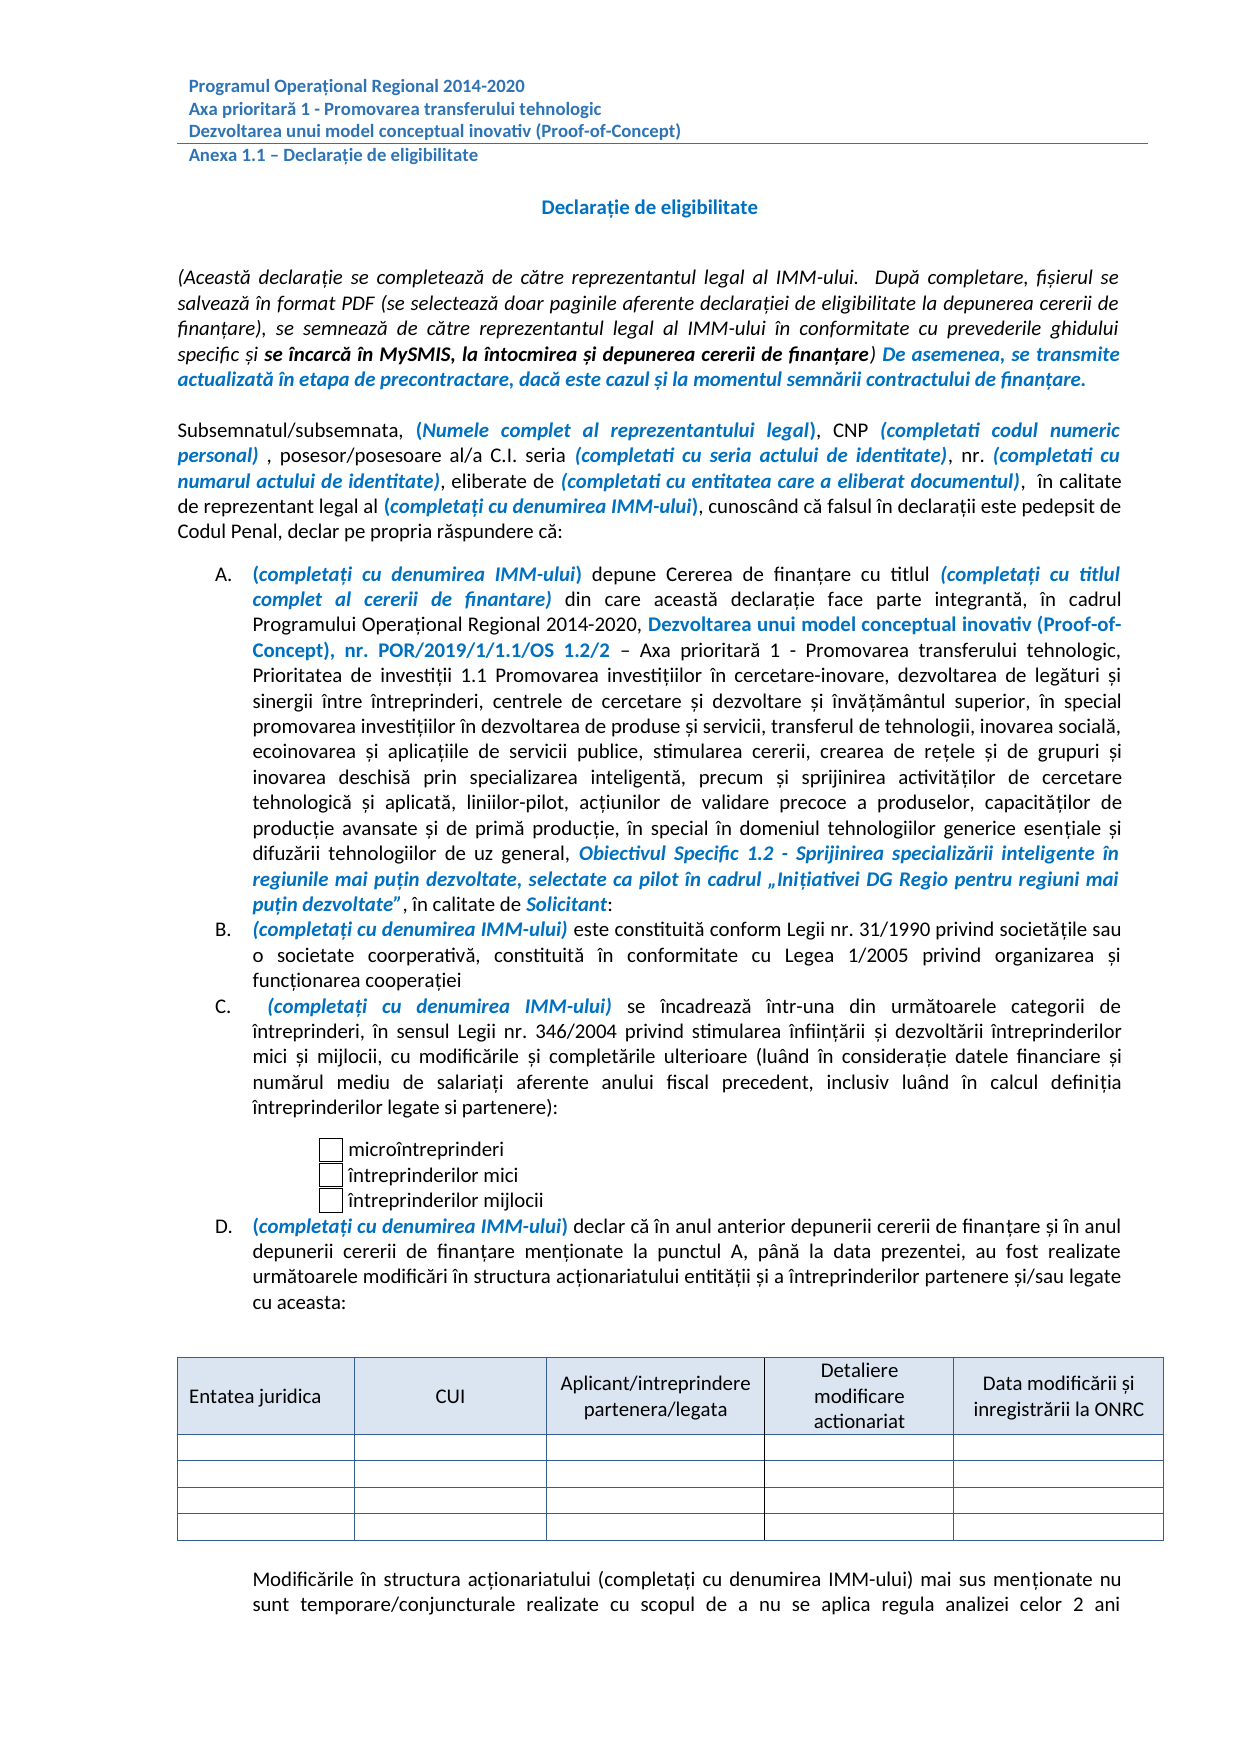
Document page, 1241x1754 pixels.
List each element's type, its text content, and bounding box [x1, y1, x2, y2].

table_cell [178, 1461, 354, 1487]
list (completaţi cu denumirea IMM-ului) depune Cererea de finanţare cu titlul (completați cu titlul complet al cererii de finantare) din care această declaraţie face parte integrantă, în cadrul Programului Operaţional Regional 2014-2020, Dezvoltarea unui model conceptual inovativ (Proof-of-Concept), nr. POR/2019/1/1.1/OS 1.2/2 – Axa prioritară 1 - Promovarea transferului tehnologic, Prioritatea de investiții 1.1 Promovarea investițiilor în cercetare-inovare, dezvoltarea de legături și sinergii între întreprinderi, centrele de cercetare și dezvoltare și învățământul superior, în special promovarea investițiilor în dezvoltarea de produse și servicii, transferul de tehnologii, inovarea socială, ecoinovarea și aplicațiile de servicii publice, stimularea cererii, crearea de rețele și de grupuri și inovarea deschisă prin specializarea inteligentă, precum și sprijinirea activităților de cercetare tehnologică și aplicată, liniilor-pilot, acțiunilor de validare precoce a produselor, capacităților de producție avansate și de primă producție, în special în domeniul tehnologiilor generice esențiale și difuzării tehnologiilor de uz general, Obiectivul Specific 1.2 - Sprijinirea specializării inteligente în regiunile mai puţin dezvoltate, selectate ca pilot în cadrul „Iniţiativei DG Regio pentru regiuni mai puţin dezvoltate”, în calitate de Solicitant: [215, 561, 1122, 917]
table_cell [178, 1514, 354, 1540]
table_cell [178, 1435, 354, 1460]
list întreprinderilor mijlocii [318, 1187, 1122, 1213]
table_cell [765, 1514, 953, 1540]
table_cell [954, 1461, 1163, 1487]
table_cell [355, 1514, 546, 1540]
table_cell [547, 1488, 764, 1513]
table_header Aplicant/intreprindere partenera/legata [547, 1358, 764, 1434]
table_cell [178, 1488, 354, 1513]
table_cell [954, 1514, 1163, 1540]
table_cell [954, 1435, 1163, 1460]
table_cell [765, 1435, 953, 1460]
text Declaraţie de eligibilitate [177, 194, 1122, 248]
table_cell [547, 1435, 764, 1460]
table_cell [765, 1488, 953, 1513]
text (Această declarație se completează de către reprezentantul legal al IMM-ului. După completare, fișierul se salvează în format PDF (se selectează doar paginile aferente declarației de eligibilitate la depunerea cererii de finanțare), se semnează de către reprezentantul legal al IMM-ului în conformitate cu prevederile ghidului specific și se încarcă în MySMIS, la întocmirea și depunerea cererii de finanțare) De asemenea, se transmite actualizată în etapa de precontractare, dacă este cazul și la momentul semnării contractului de finanțare. [177, 264, 1122, 392]
table_cell [547, 1514, 764, 1540]
table_cell [355, 1461, 546, 1487]
list microîntreprinderi [318, 1137, 1122, 1162]
table_header Entatea juridica [178, 1358, 354, 1434]
table_header Detaliere modificare actionariat [765, 1358, 953, 1434]
table_cell [547, 1461, 764, 1487]
list (completaţi cu denumirea IMM-ului) este constituită conform Legii nr. 31/1990 privind societățile sau o societate coorperativă, constituită în conformitate cu Legea 1/2005 privind organizarea și funcționarea cooperației [215, 917, 1122, 993]
list întreprinderilor mici [318, 1162, 1122, 1187]
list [252, 1566, 1122, 1617]
table_cell [355, 1488, 546, 1513]
table_header CUI [355, 1358, 546, 1434]
text Subsemnatul/subsemnata, (Numele complet al reprezentantului legal), CNP (completati codul numeric personal) , posesor/posesoare al/a C.I. seria (completati cu seria actului de identitate), nr. (completati cu numarul actului de identitate), eliberate de (completati cu entitatea care a eliberat documentul), în calitate de reprezentant legal al (completaţi cu denumirea IMM-ului), cunoscând că falsul în declaraţii este pedepsit de Codul Penal, declar pe propria răspundere că: [177, 417, 1122, 544]
list (completaţi cu denumirea IMM-ului) se încadrează într-una din următoarele categorii de întreprinderi, în sensul Legii nr. 346/2004 privind stimularea înfiinţării şi dezvoltării întreprinderilor mici şi mijlocii, cu modificările şi completările ulterioare (luând în considerație datele financiare și numărul mediu de salariați aferente anului fiscal precedent, inclusiv luând în calcul definiția întreprinderilor legate si partenere): [215, 993, 1122, 1120]
table_header Data modificării și inregistrării la ONRC [954, 1358, 1163, 1434]
table_cell [765, 1461, 953, 1487]
list (completaţi cu denumirea IMM-ului) declar că în anul anterior depunerii cererii de finanțare și în anul depunerii cererii de finanțare menționate la punctul A, până la data prezentei, au fost realizate următoarele modificări în structura acționariatului entității și a întreprinderilor partenere și/sau legate cu aceasta: [215, 1213, 1122, 1314]
table_cell [355, 1435, 546, 1460]
table_cell [954, 1488, 1163, 1513]
